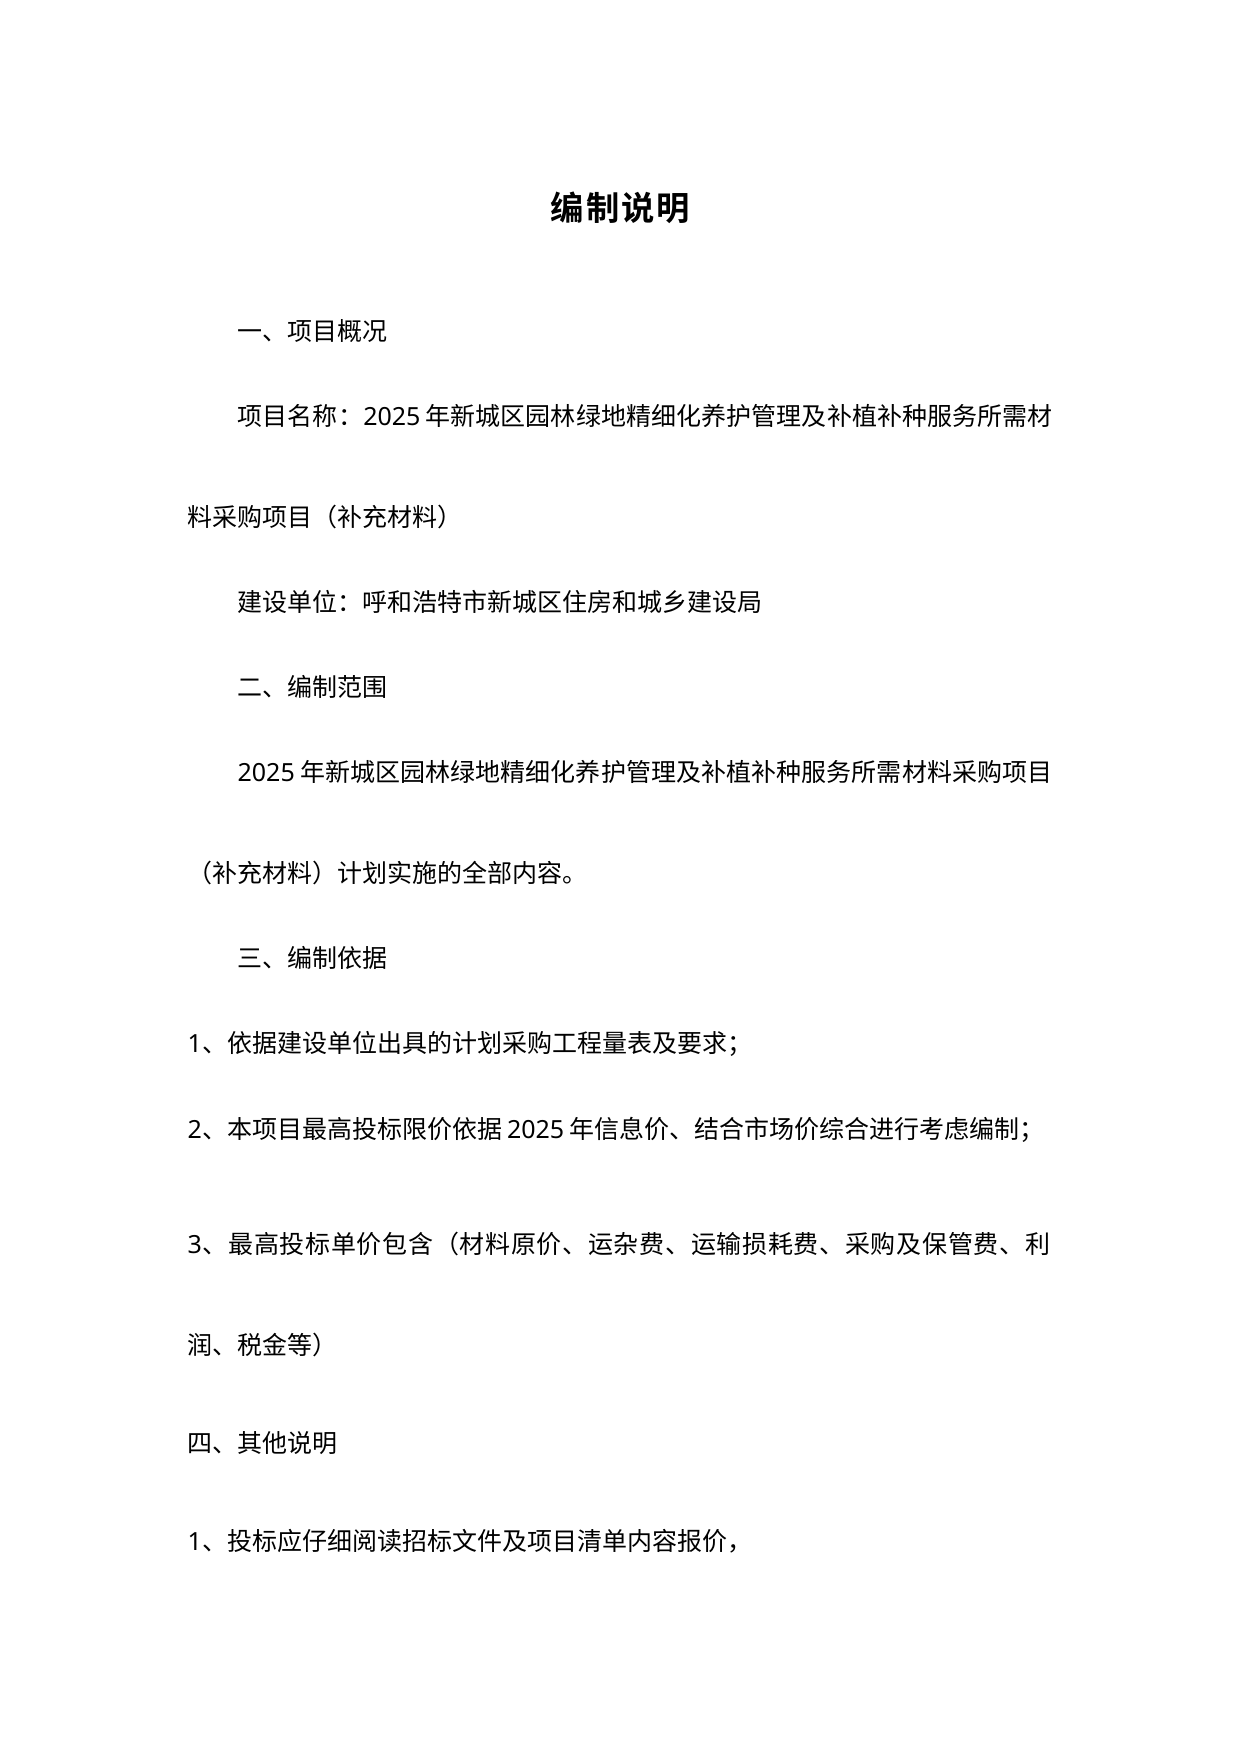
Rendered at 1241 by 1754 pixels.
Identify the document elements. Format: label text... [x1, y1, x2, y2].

text 2、本项目最高投标限价依据2025年信息价、结合市场价综合进行考虑编制； [187, 1094, 1053, 1161]
text 二、编制范围 [187, 652, 1053, 719]
text 编制说明 [187, 172, 1053, 239]
text 3、最高投标单价包含（材料原价、运杂费、运输损耗费、采购及保管费、利润、税金等） [187, 1209, 1053, 1377]
text 四、其他说明 [187, 1408, 1053, 1475]
text 建设单位：呼和浩特市新城区住房和城乡建设局 [187, 567, 1053, 634]
text 2025年新城区园林绿地精细化养护管理及补植补种服务所需材料采购项目（补充材料）计划实施的全部内容。 [187, 737, 1053, 905]
text 1、投标应仔细阅读招标文件及项目清单内容报价， [187, 1506, 1053, 1573]
text 一、项目概况 [187, 296, 1053, 363]
text 项目名称：2025年新城区园林绿地精细化养护管理及补植补种服务所需材料采购项目（补充材料） [187, 381, 1053, 549]
text 三、编制依据 [187, 923, 1053, 990]
list 1、依据建设单位出具的计划采购工程量表及要求； [187, 1008, 1053, 1076]
